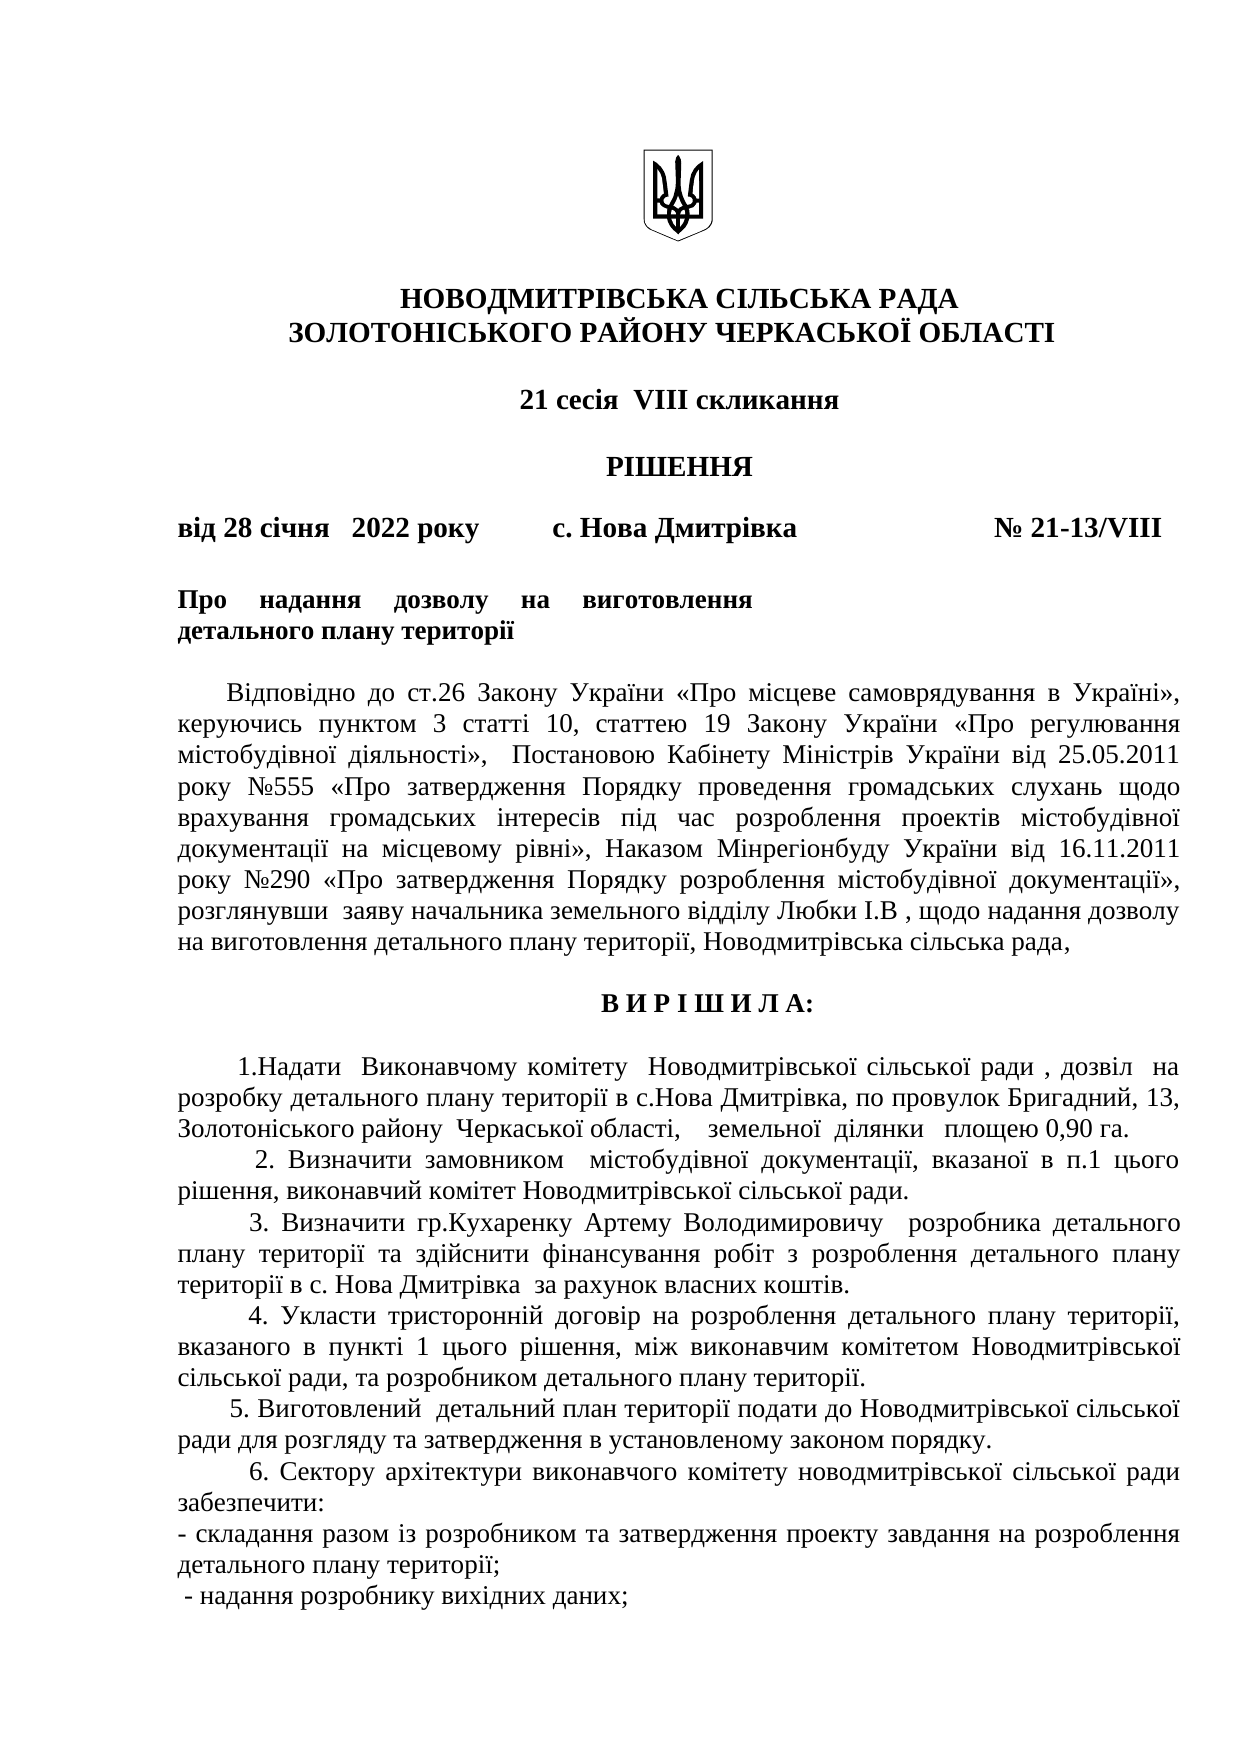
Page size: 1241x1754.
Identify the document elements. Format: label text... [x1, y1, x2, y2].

text Про надання дозволу на виготовлення детального плану території [177, 583, 753, 645]
text 5. Виготовлений детальний план території подати до Новодмитрівської сільської ради для розгляду та затвердження в установленому законом порядку. [177, 1392, 1181, 1455]
text - надання розробнику вихідних даних; [177, 1579, 1181, 1611]
text В И Р І Ш И Л А: [177, 988, 1181, 1019]
text РІШЕННЯ [177, 449, 1181, 483]
text 4. Укласти тристоронній договір на розроблення детального плану території, вказаного в пункті 1 цього рішення, між виконавчим комітетом Новодмитрівської сільської ради, та розробником детального плану території. [177, 1299, 1181, 1392]
text 1.Надати Виконавчому комітету Новодмитрівської сільської ради , дозвіл на розробку детального плану території в с.Нова Дмитрівка, по провулок Бригадний, 13, Золотоніського району Черкаської області, земельної ділянки площею 0,90 га. [177, 1050, 1181, 1143]
text Відповідно до ст.26 Закону України «Про місцеве самоврядування в Україні», керуючись пунктом 3 статті 10, статтею 19 Закону України «Про регулювання містобудівної діяльності», Постановою Кабінету Міністрів України від 25.05.2011 року №555 «Про затвердження Порядку проведення громадських слухань щодо врахування громадських інтересів під час розроблення проектів містобудівної документації на місцевому рівні», Наказом Мінрегіонбуду України від 16.11.2011 року №290 «Про затвердження Порядку розроблення містобудівної документації», розглянувши заяву начальника земельного відділу Любки І.В , щодо надання дозволу на виготовлення детального плану території, Новодмитрівська сільська рада, [177, 676, 1181, 956]
text 2. Визначити замовником містобудівної документації, вказаної в п.1 цього рішення, виконавчий комітет Новодмитрівської сільської ради. [177, 1143, 1181, 1206]
text 6. Сектору архітектури виконавчого комітету новодмитрівської сільської ради забезпечити: [177, 1455, 1181, 1517]
text 21 сесія VIІІ скликання [177, 382, 1181, 416]
text ЗОЛОТОНІСЬКОГО РАЙОНУ ЧЕРКАСЬКОЇ ОБЛАСТІ [177, 315, 1167, 348]
text НОВОДМИТРІВСЬКА СІЛЬСЬКА РАДА [177, 281, 1181, 315]
text - складання разом із розробником та затвердження проекту завдання на розроблення детального плану території; [177, 1517, 1181, 1579]
text від 28 січня 2022 року с. Нова Дмитрівка № 21-13/VІІІ [177, 511, 1181, 544]
text 3. Визначити гр.Кухаренку Артему Володимировичу розробника детального плану території та здійснити фінансування робіт з розроблення детального плану території в с. Нова Дмитрівка за рахунок власних коштів. [177, 1206, 1181, 1299]
